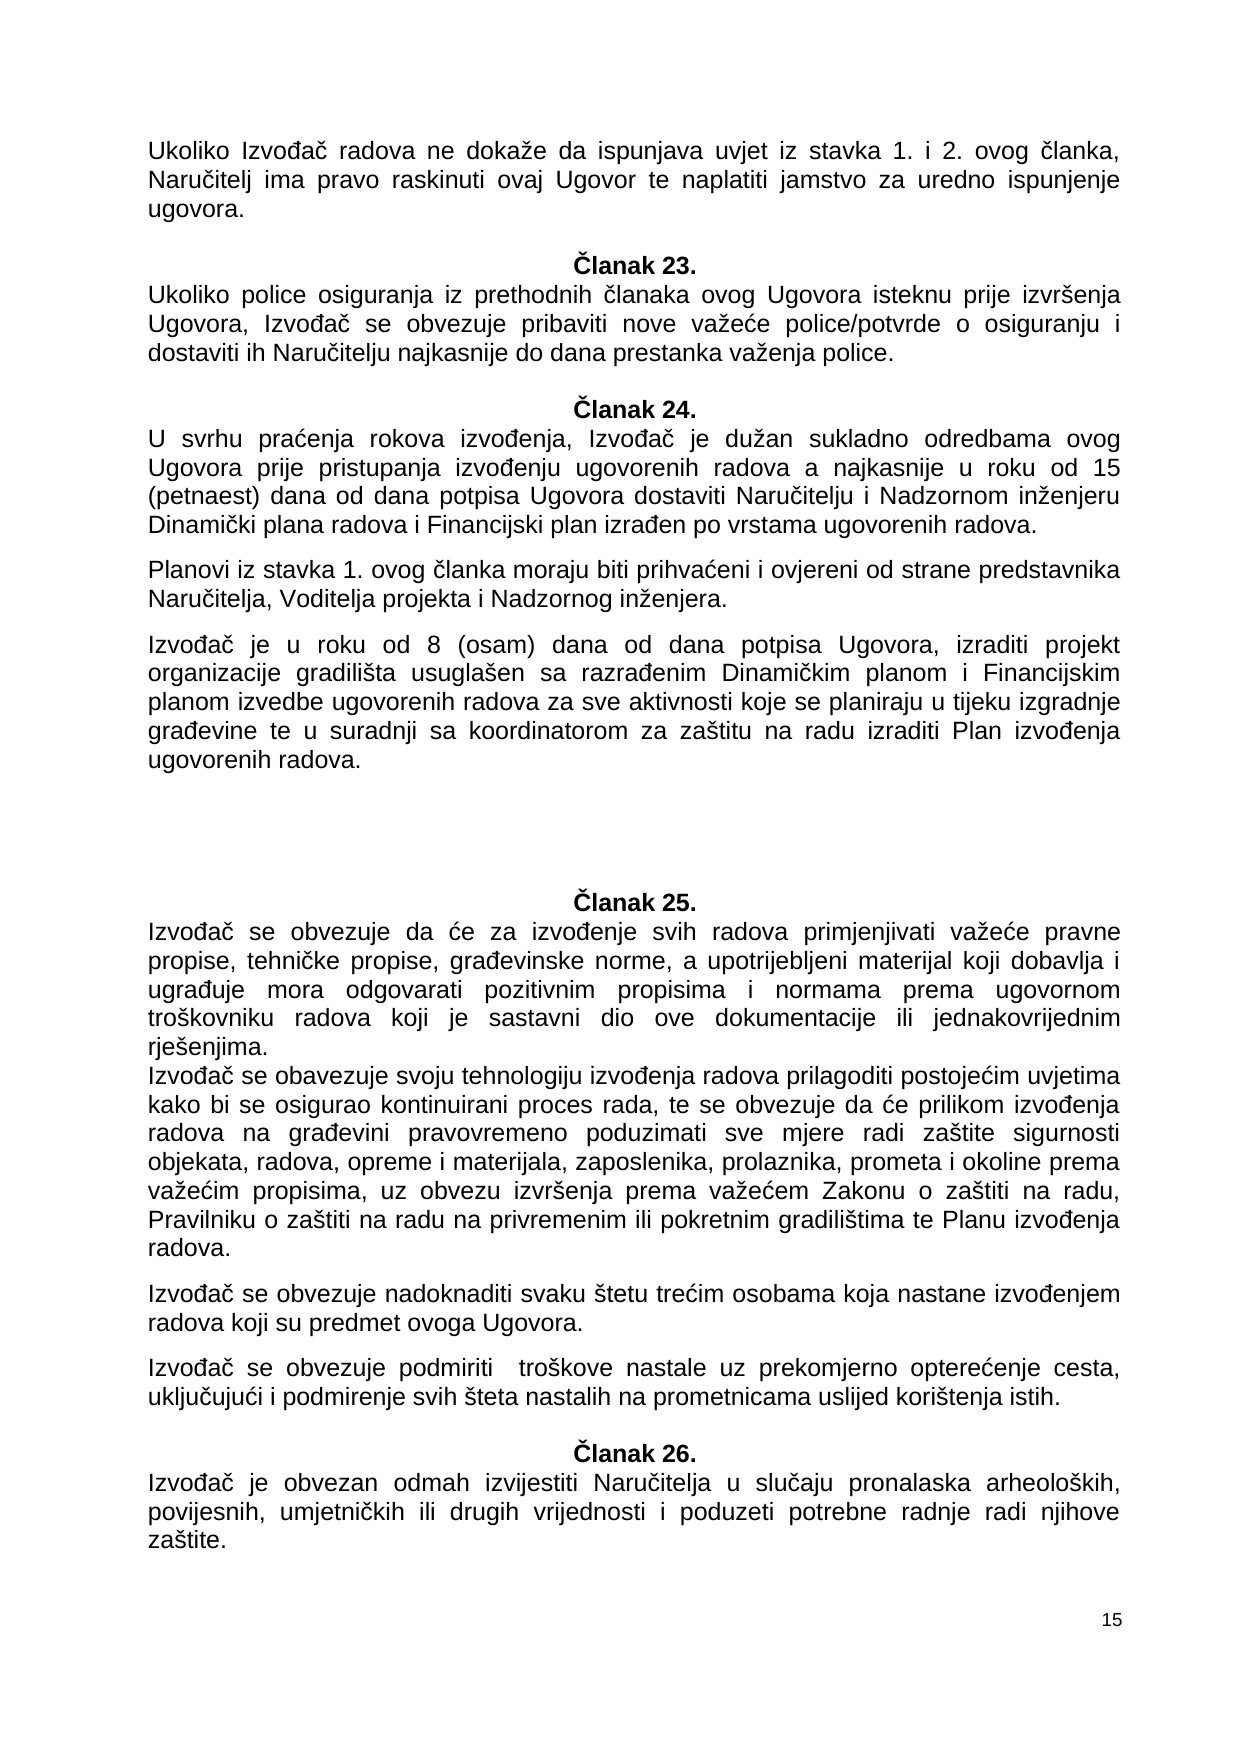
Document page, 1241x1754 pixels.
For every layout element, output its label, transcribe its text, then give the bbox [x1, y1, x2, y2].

text Izvođač je u roku od 8 (osam) dana od dana potpisa Ugovora, izraditi projekt organizacije gradilišta usuglašen sa razrađenim Dinamičkim planom i Financijskim planom izvedbe ugovorenih radova za sve aktivnosti koje se planiraju u tijeku izgradnje građevine te u suradnji sa koordinatorom za zaštitu na radu izraditi Plan izvođenja ugovorenih radova. [148, 630, 1122, 773]
text Ukoliko police osiguranja iz prethodnih članaka ovog Ugovora isteknu prije izvršenja Ugovora, Izvođač se obvezuje pribaviti nove važeće police/potvrde o osiguranju i dostaviti ih Naručitelju najkasnije do dana prestanka važenja police. [148, 280, 1122, 366]
text Izvođač se obvezuje da će za izvođenje svih radova primjenjivati važeće pravne propise, tehničke propise, građevinske norme, a upotrijebljeni materijal koji dobavlja i ugrađuje mora odgovarati pozitivnim propisima i normama prema ugovornom troškovniku radova koji je sastavni dio ove dokumentacije ili jednakovrijednim rješenjima. [148, 917, 1122, 1061]
text Članak 26. [148, 1439, 1122, 1468]
text U svrhu praćenja rokova izvođenja, Izvođač je dužan sukladno odredbama ovog Ugovora prije pristupanja izvođenju ugovorenih radova a najkasnije u roku od 15 (petnaest) dana od dana potpisa Ugovora dostaviti Naručitelju i Nadzornom inženjeru Dinamički plana radova i Financijski plan izrađen po vrstama ugovorenih radova. [148, 424, 1122, 539]
text Planovi iz stavka 1. ovog članka moraju biti prihvaćeni i ovjereni od strane predstavnika Naručitelja, Voditelja projekta i Nadzornog inženjera. [148, 556, 1122, 613]
text Članak 23. [148, 251, 1122, 280]
text Ukoliko Izvođač radova ne dokaže da ispunjava uvjet iz stavka 1. i 2. ovog članka, Naručitelj ima pravo raskinuti ovaj Ugovor te naplatiti jamstvo za uredno ispunjenje ugovora. [148, 136, 1122, 223]
text Izvođač se obavezuje svoju tehnologiju izvođenja radova prilagoditi postojećim uvjetima kako bi se osigurao kontinuirani proces rada, te se obvezuje da će prilikom izvođenja radova na građevini pravovremeno poduzimati sve mjere radi zaštite sigurnosti objekata, radova, opreme i materijala, zaposlenika, prolaznika, prometa i okoline prema važećim propisima, uz obvezu izvršenja prema važećem Zakonu o zaštiti na radu, Pravilniku o zaštiti na radu na privremenim ili pokretnim gradilištima te Planu izvođenja radova. [148, 1061, 1122, 1262]
text Izvođač se obvezuje podmiriti troškove nastale uz prekomjerno opterećenje cesta, uključujući i podmirenje svih šteta nastalih na prometnicama uslijed korištenja istih. [148, 1353, 1122, 1411]
text Članak 24. [148, 395, 1122, 424]
text Izvođač se obvezuje nadoknaditi svaku štetu trećim osobama koja nastane izvođenjem radova koji su predmet ovoga Ugovora. [148, 1279, 1122, 1336]
text Članak 25. [148, 888, 1122, 917]
text Izvođač je obvezan odmah izvijestiti Naručitelja u slučaju pronalaska arheoloških, povijesnih, umjetničkih ili drugih vrijednosti i poduzeti potrebne radnje radi njihove zaštite. [148, 1468, 1122, 1554]
